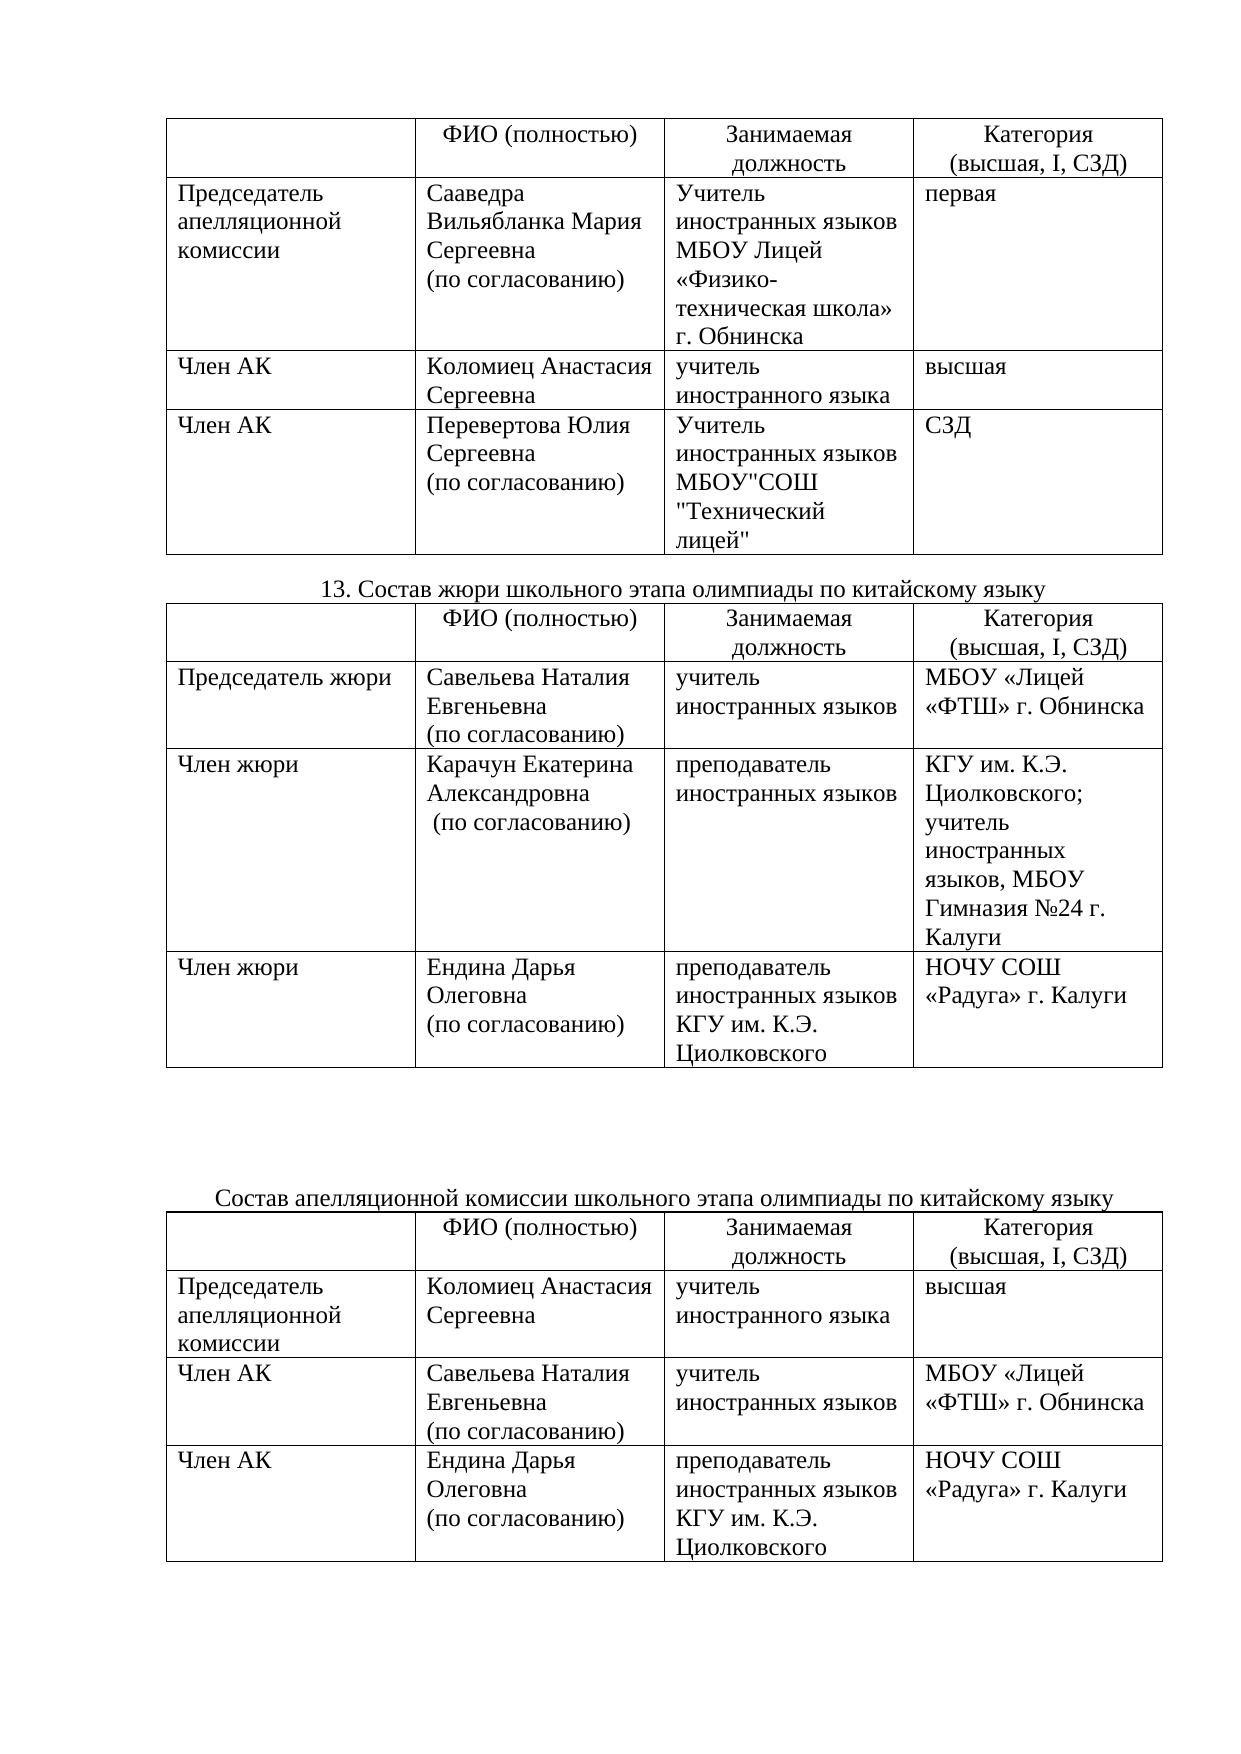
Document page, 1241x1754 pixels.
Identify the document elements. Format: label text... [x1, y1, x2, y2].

list Состав жюри школьного этапа олимпиады по китайскому языку [215, 574, 1152, 602]
table_cell Коломиец Анастасия Сергеевна [416, 351, 664, 409]
table_cell Член АК [167, 351, 415, 409]
table_header [167, 119, 415, 177]
table_header ФИО (полностью) [416, 604, 664, 661]
table_cell МБОУ «Лицей «ФТШ» г. Обнинска [914, 1358, 1162, 1444]
table_cell Член АК [167, 1446, 415, 1561]
table_cell преподаватель иностранных языков КГУ им. К.Э. Циолковского [665, 1446, 913, 1561]
table_header Занимаемая должность [665, 119, 913, 177]
table_cell Член АК [167, 1358, 415, 1444]
table_cell Савельева Наталия Евгеньевна (по согласованию) [416, 662, 664, 748]
table_header ФИО (полностью) [416, 119, 664, 177]
table_header Занимаемая должность [665, 604, 913, 661]
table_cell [416, 178, 664, 350]
table_cell Карачун Екатерина Александровна (по согласованию) [416, 749, 664, 951]
table_cell Перевертова Юлия Сергеевна (по согласованию) [416, 410, 664, 553]
table_cell КГУ им. К.Э. Циолковского; учитель иностранных языков, МБОУ Гимназия №24 г. Калуги [914, 749, 1162, 951]
table_cell высшая [914, 1271, 1162, 1357]
table_cell Ендина Дарья Олеговна (по согласованию) [416, 1446, 664, 1561]
table_cell Член жюри [167, 749, 415, 951]
table_cell СЗД [914, 410, 1162, 553]
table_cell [665, 178, 913, 350]
table_header [167, 1213, 415, 1270]
table_cell Член жюри [167, 952, 415, 1067]
table_header Категория (высшая, I, СЗД) [914, 1213, 1162, 1270]
table_cell Председатель апелляционной комиссии [167, 1271, 415, 1357]
table_header Категория (высшая, I, СЗД) [914, 604, 1162, 661]
table_header [167, 604, 415, 661]
text Состав апелляционной комиссии школьного этапа олимпиады по китайскому языку [177, 1183, 1152, 1211]
table_cell первая [914, 178, 1162, 350]
table_cell МБОУ «Лицей «ФТШ» г. Обнинска [914, 662, 1162, 748]
table_cell НОЧУ СОШ «Радуга» г. Калуги [914, 1446, 1162, 1561]
table_cell Учитель иностранных языков МБОУ"СОШ "Технический лицей" [665, 410, 913, 553]
table_cell учитель иностранного языка [665, 1271, 913, 1357]
table_header Категория (высшая, I, СЗД) [914, 119, 1162, 177]
table_cell Ендина Дарья Олеговна (по согласованию) [416, 952, 664, 1067]
table_cell высшая [914, 351, 1162, 409]
table_cell НОЧУ СОШ «Радуга» г. Калуги [914, 952, 1162, 1067]
table_cell учитель иностранных языков [665, 662, 913, 748]
table_cell Председатель жюри [167, 662, 415, 748]
table_cell Савельева Наталия Евгеньевна (по согласованию) [416, 1358, 664, 1444]
table_cell Коломиец Анастасия Сергеевна [416, 1271, 664, 1357]
table_cell учитель иностранных языков [665, 1358, 913, 1444]
table_header Занимаемая должность [665, 1213, 913, 1270]
table_cell Член АК [167, 410, 415, 553]
table_header ФИО (полностью) [416, 1213, 664, 1270]
table_cell преподаватель иностранных языков [665, 749, 913, 951]
table_cell преподаватель иностранных языков КГУ им. К.Э. Циолковского [665, 952, 913, 1067]
table_cell Председатель апелляционной комиссии [167, 178, 415, 350]
table_cell учитель иностранного языка [665, 351, 913, 409]
